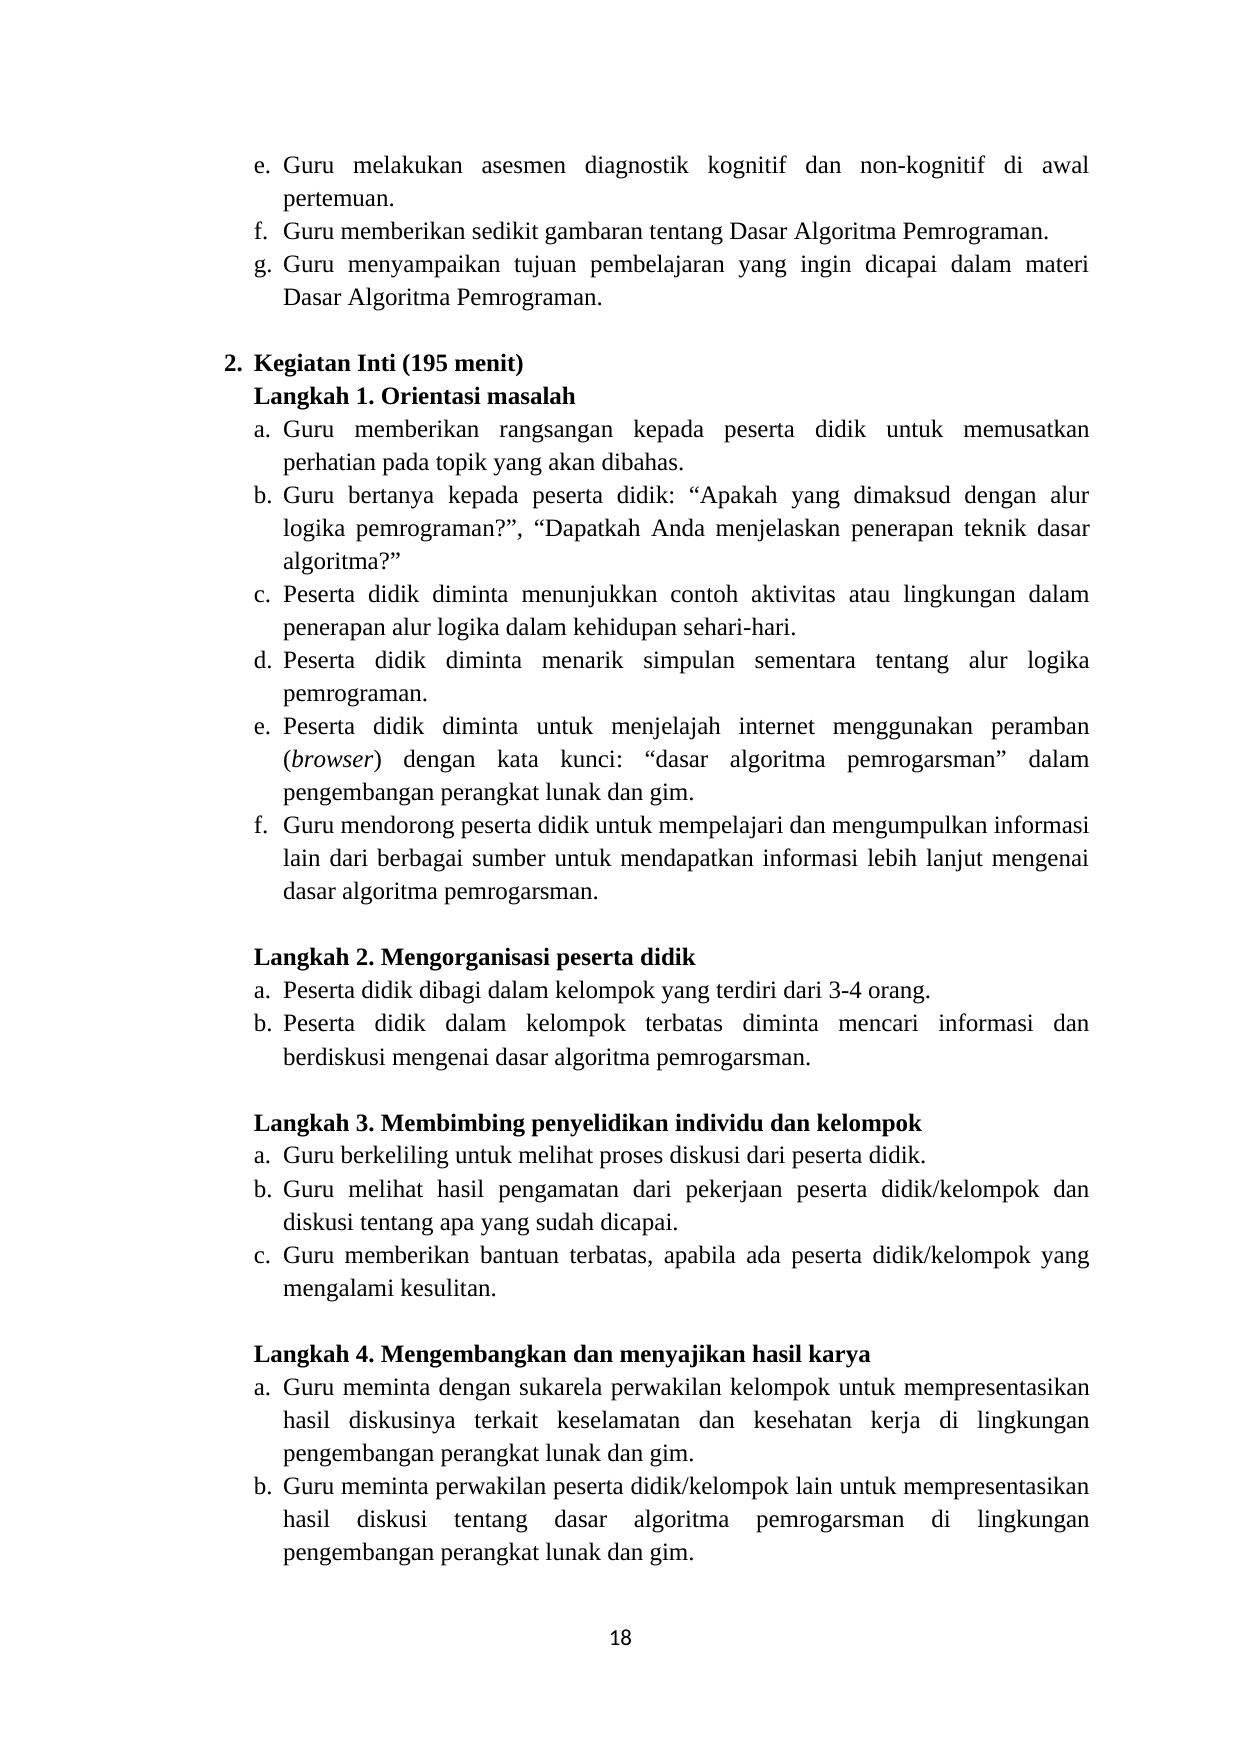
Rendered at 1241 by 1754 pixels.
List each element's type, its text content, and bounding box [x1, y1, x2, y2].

list Peserta didik diminta menarik simpulan sementara tentang alur logika pemrograman. [253, 645, 1090, 707]
list Peserta didik dalam kelompok terbatas diminta mencari informasi dan berdiskusi mengenai dasar algoritma pemrogarsman. [253, 1008, 1090, 1070]
list Guru berkeliling untuk melihat proses diskusi dari peserta didik. [253, 1141, 1090, 1169]
list Guru mendorong peserta didik untuk mempelajari dan mengumpulkan informasi lain dari berbagai sumber untuk mendapatkan informasi lebih lanjut mengenai dasar algoritma pemrogarsman. [253, 810, 1090, 905]
list Guru melakukan asesmen diagnostik kognitif dan non-kognitif di awal pertemuan. [253, 150, 1090, 212]
list Peserta didik diminta menunjukkan contoh aktivitas atau lingkungan dalam penerapan alur logika dalam kehidupan sehari-hari. [253, 579, 1090, 641]
list Guru menyampaikan tujuan pembelajaran yang ingin dicapai dalam materi Dasar Algoritma Pemrograman. [253, 249, 1090, 311]
text Langkah 1. Orientasi masalah [225, 381, 1090, 410]
list Guru memberikan sedikit gambaran tentang Dasar Algoritma Pemrograman. [253, 216, 1090, 245]
list Guru memberikan rangsangan kepada peserta didik untuk memusatkan perhatian pada topik yang akan dibahas. [253, 414, 1090, 476]
text Langkah 2. Mengorganisasi peserta didik [225, 942, 1090, 971]
list Guru bertanya kepada peserta didik: “Apakah yang dimaksud dengan alur logika pemrograman?”, “Dapatkah Anda menjelaskan penerapan teknik dasar algoritma?” [253, 480, 1090, 575]
list Guru melihat hasil pengamatan dari pekerjaan peserta didik/kelompok dan diskusi tentang apa yang sudah dicapai. [253, 1174, 1090, 1235]
text Langkah 4. Mengembangkan dan menyajikan hasil karya [253, 1339, 1090, 1367]
list Peserta didik diminta untuk menjelajah internet menggunakan peramban (browser) dengan kata kunci: “dasar algoritma pemrogarsman” dalam pengembangan perangkat lunak dan gim. [253, 711, 1090, 806]
list Peserta didik dibagi dalam kelompok yang terdiri dari 3-4 orang. [253, 976, 1090, 1004]
list Kegiatan Inti (195 menit) [224, 348, 1090, 377]
text Langkah 3. Membimbing penyelidikan individu dan kelompok [253, 1108, 1090, 1136]
list Guru meminta perwakilan peserta didik/kelompok lain untuk mempresentasikan hasil diskusi tentang dasar algoritma pemrogarsman di lingkungan pengembangan perangkat lunak dan gim. [253, 1471, 1090, 1566]
list Guru memberikan bantuan terbatas, apabila ada peserta didik/kelompok yang mengalami kesulitan. [253, 1240, 1090, 1301]
list Guru meminta dengan sukarela perwakilan kelompok untuk mempresentasikan hasil diskusinya terkait keselamatan dan kesehatan kerja di lingkungan pengembangan perangkat lunak dan gim. [253, 1372, 1090, 1467]
